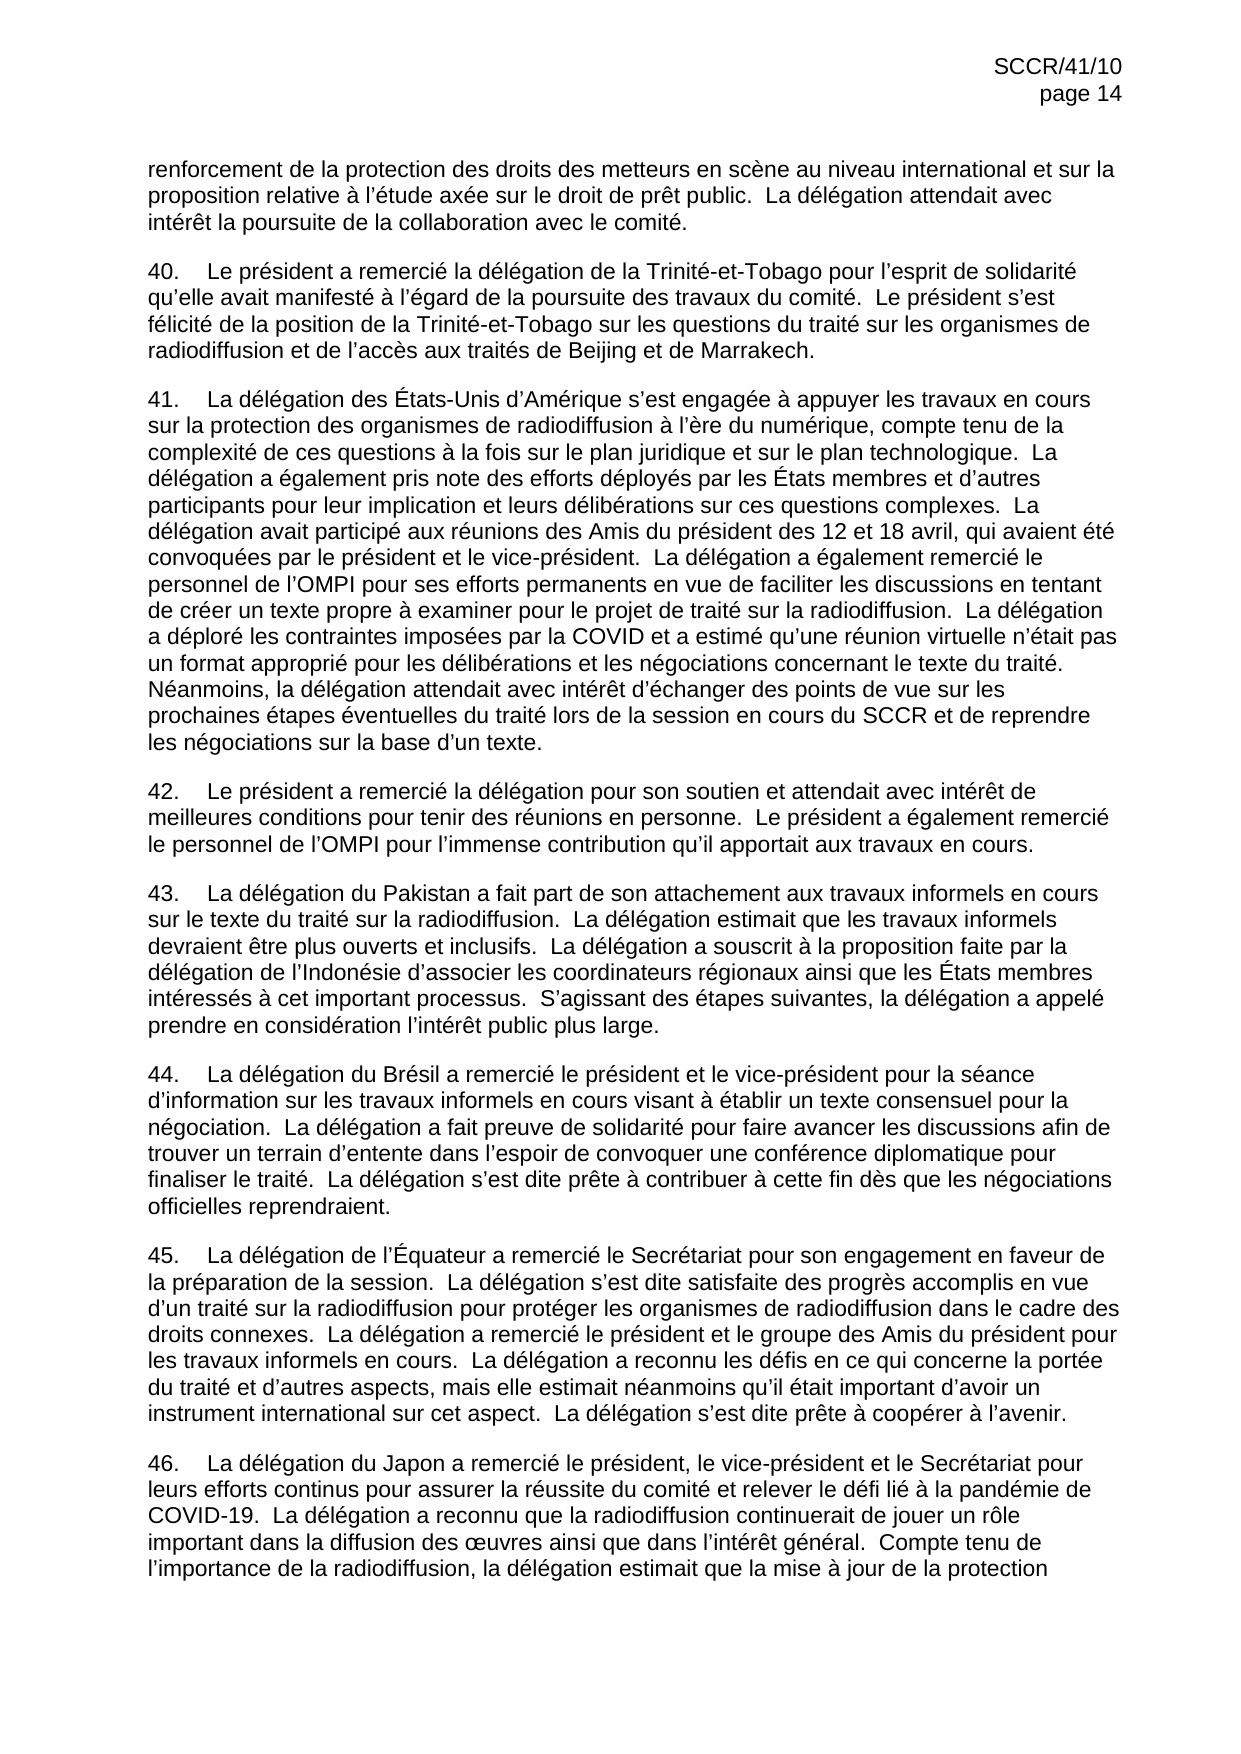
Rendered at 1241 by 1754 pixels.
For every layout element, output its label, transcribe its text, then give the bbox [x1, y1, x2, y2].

text La délégation des États-Unis d’Amérique s’est engagée à appuyer les travaux en cours sur la protection des organismes de radiodiffusion à l’ère du numérique, compte tenu de la complexité de ces questions à la fois sur le plan juridique et sur le plan technologique. La délégation a également pris note des efforts déployés par les États membres et d’autres participants pour leur implication et leurs délibérations sur ces questions complexes. La délégation avait participé aux réunions des Amis du président des 12 et 18 avril, qui avaient été convoquées par le président et le vice-président. La délégation a également remercié le personnel de l’OMPI pour ses efforts permanents en vue de faciliter les discussions en tentant de créer un texte propre à examiner pour le projet de traité sur la radiodiffusion. La délégation a déploré les contraintes imposées par la COVID et a estimé qu’une réunion virtuelle n’était pas un format approprié pour les délibérations et les négociations concernant le texte du traité. Néanmoins, la délégation attendait avec intérêt d’échanger des points de vue sur les prochaines étapes éventuelles du traité lors de la session en cours du SCCR et de reprendre les négociations sur la base d’un texte. [148, 386, 1122, 755]
text Le président a remercié la délégation pour son soutien et attendait avec intérêt de meilleures conditions pour tenir des réunions en personne. Le président a également remercié le personnel de l’OMPI pour l’immense contribution qu’il apportait aux travaux en cours. [148, 778, 1122, 857]
text La délégation de l’Équateur a remercié le Secrétariat pour son engagement en faveur de la préparation de la session. La délégation s’est dite satisfaite des progrès accomplis en vue d’un traité sur la radiodiffusion pour protéger les organismes de radiodiffusion dans le cadre des droits connexes. La délégation a remercié le président et le groupe des Amis du président pour les travaux informels en cours. La délégation a reconnu les défis en ce qui concerne la portée du traité et d’autres aspects, mais elle estimait néanmoins qu’il était important d’avoir un instrument international sur cet aspect. La délégation s’est dite prête à coopérer à l’avenir. [148, 1242, 1122, 1427]
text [148, 1449, 1122, 1581]
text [148, 156, 1122, 235]
text Le président a remercié la délégation de la Trinité-et-Tobago pour l’esprit de solidarité qu’elle avait manifesté à l’égard de la poursuite des travaux du comité. Le président s’est félicité de la position de la Trinité-et-Tobago sur les questions du traité sur les organismes de radiodiffusion et de l’accès aux traités de Beijing et de Marrakech. [148, 258, 1122, 363]
text La délégation du Pakistan a fait part de son attachement aux travaux informels en cours sur le texte du traité sur la radiodiffusion. La délégation estimait que les travaux informels devraient être plus ouverts et inclusifs. La délégation a souscrit à la proposition faite par la délégation de l’Indonésie d’associer les coordinateurs régionaux ainsi que les États membres intéressés à cet important processus. S’agissant des étapes suivantes, la délégation a appelé prendre en considération l’intérêt public plus large. [148, 880, 1122, 1038]
text La délégation du Brésil a remercié le président et le vice-président pour la séance d’information sur les travaux informels en cours visant à établir un texte consensuel pour la négociation. La délégation a fait preuve de solidarité pour faire avancer les discussions afin de trouver un terrain d’entente dans l’espoir de convoquer une conférence diplomatique pour finaliser le traité. La délégation s’est dite prête à contribuer à cette fin dès que les négociations officielles reprendraient. [148, 1061, 1122, 1219]
